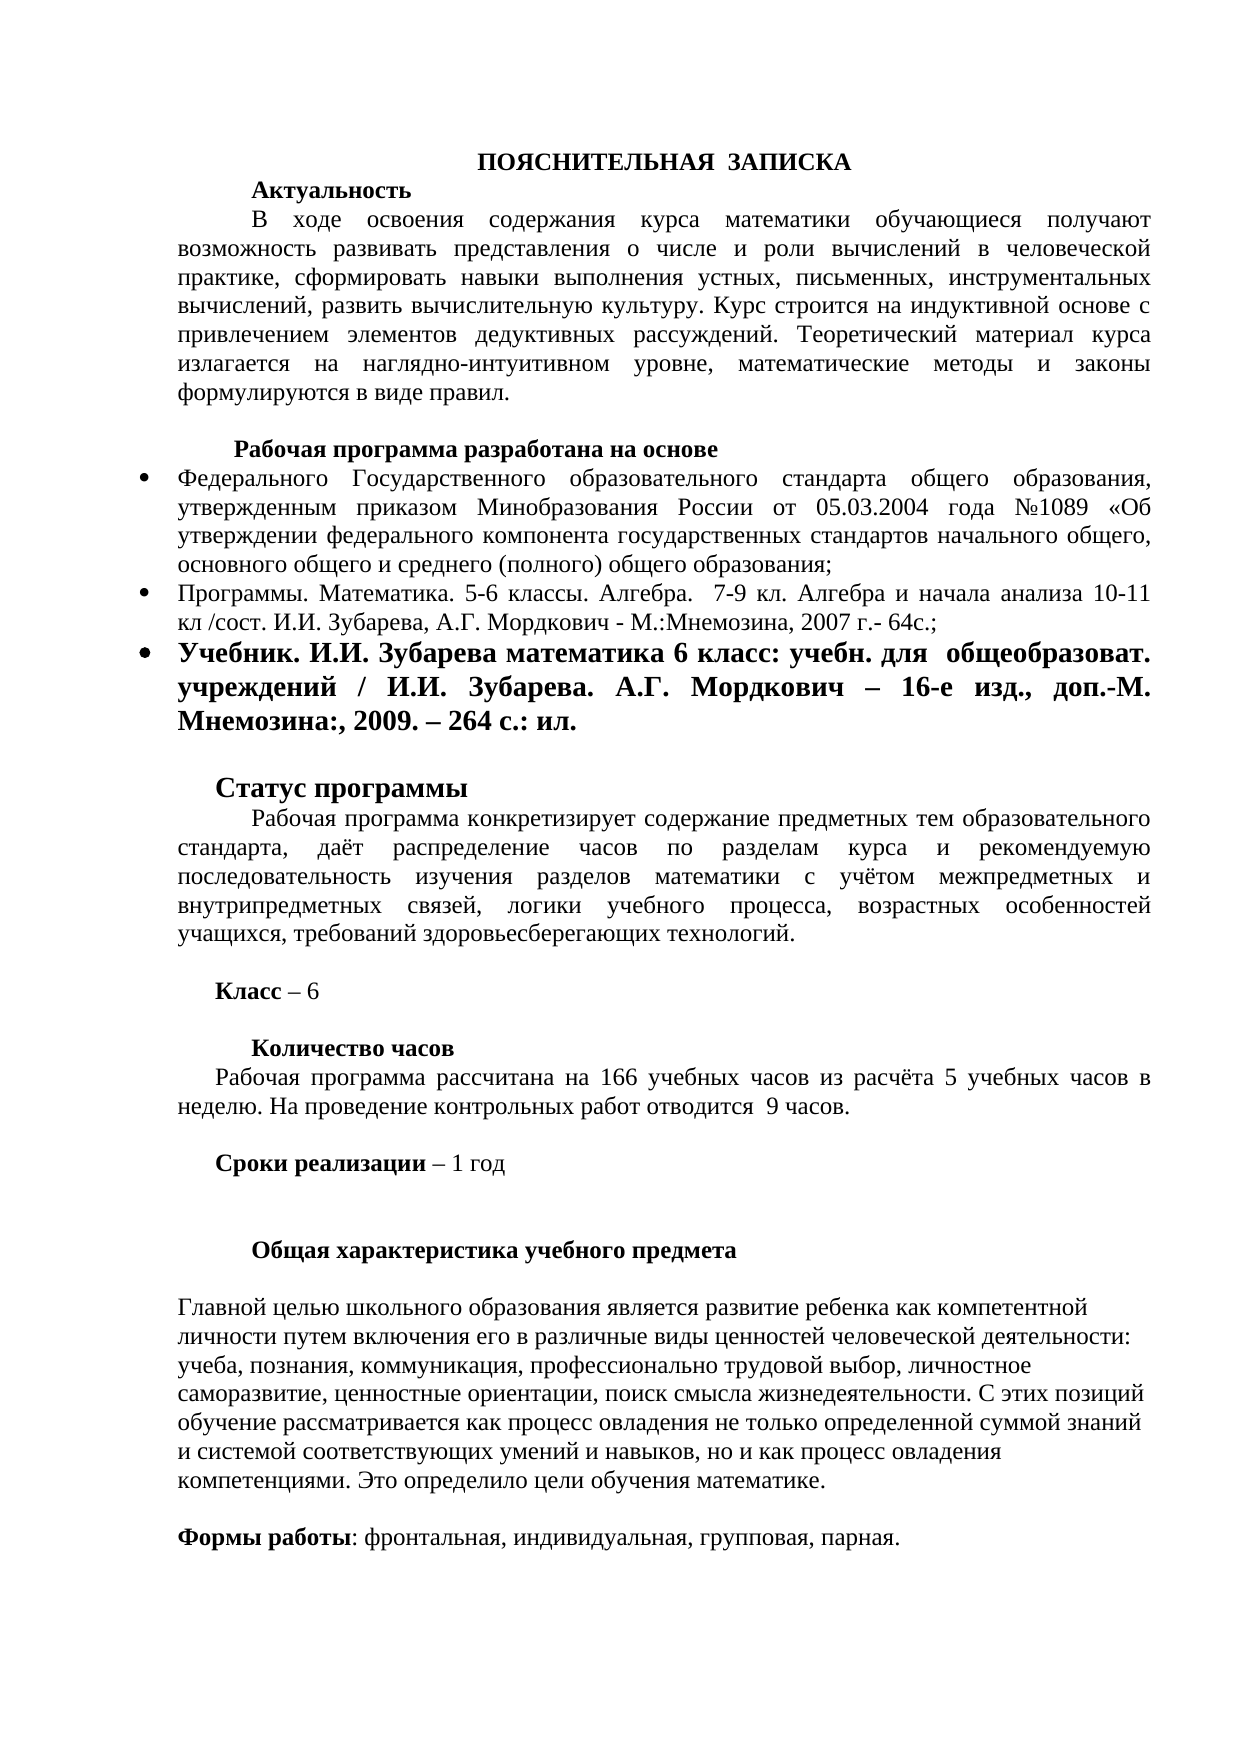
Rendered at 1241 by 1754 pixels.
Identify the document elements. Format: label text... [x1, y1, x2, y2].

text Рабочая программа конкретизирует содержание предметных тем образовательного стандарта, даёт распределение часов по разделам курса и рекомендуемую последовательность изучения разделов математики с учётом межпредметных и внутрипредметных связей, логики учебного процесса, возрастных особенностей учащихся, требований здоровьесберегающих технологий. [177, 803, 1152, 947]
text Рабочая программа разработана на основе [177, 434, 1152, 463]
text Сроки реализации – 1 год [215, 1148, 1227, 1177]
text Формы работы: фронтальная, индивидуальная, групповая, парная. [177, 1522, 1152, 1551]
text Количество часов [177, 1033, 1152, 1062]
list Программы. Математика. 5-6 классы. Алгебра. 7-9 кл. Алгебра и начала анализа 10-11 кл /сост. И.И. Зубарева, А.Г. Мордкович - М.:Мнемозина, .- 64с.; [140, 578, 1152, 636]
list Учебник. И.И. Зубарева математика 6 класс: учебн. для общеобразоват. учреждений / И.И. Зубарева. А.Г. Мордкович – 16-е изд., доп.-М. Мнемозина:, 2009. – 264 с.: ил. [140, 636, 1152, 736]
text Статус программы [215, 770, 1227, 803]
text Рабочая программа рассчитана на 166 учебных часов из расчёта 5 учебных часов в неделю. На проведение контрольных работ отводится 9 часов. [177, 1062, 1152, 1120]
text Общая характеристика учебного предмета Главной целью школьного образования является развитие ребенка как компетентной личности путем включения его в различные виды ценностей человеческой деятельности: учеба, познания, коммуникация, профессионально трудовой выбор, личностное саморазвитие, ценностные ориентации, поиск смысла жизнедеятельности. С этих позиций обучение рассматривается как процесс овладения не только определенной суммой знаний и системой соответствующих умений и навыков, но и как процесс овладения компетенциями. Это определило цели обучения математике. [177, 1235, 1152, 1493]
list Федерального Государственного образовательного стандарта общего образования, утвержденным приказом Минобразования России от 05.03.2004 года №1089 «Об утверждении федерального компонента государственных стандартов начального общего, основного общего и среднего (полного) общего образования; [140, 463, 1152, 578]
text Класс – 6 [215, 976, 1227, 1005]
text Актуальность [177, 176, 1152, 204]
text ПОЯСНИТЕЛЬНАЯ ЗАПИСКА [177, 147, 1152, 176]
text В ходе освоения содержания курса математики обучающиеся получают возможность развивать представления о числе и роли вычислений в человеческой практике, сформировать навыки выполнения устных, письменных, инструментальных вычислений, развить вычислительную культуру. Курс строится на индуктивной основе с привлечением элементов дедуктивных рассуждений. Теоретический материал курса излагается на наглядно-интуитивном уровне, математические методы и законы формулируются в виде правил. [177, 204, 1152, 406]
